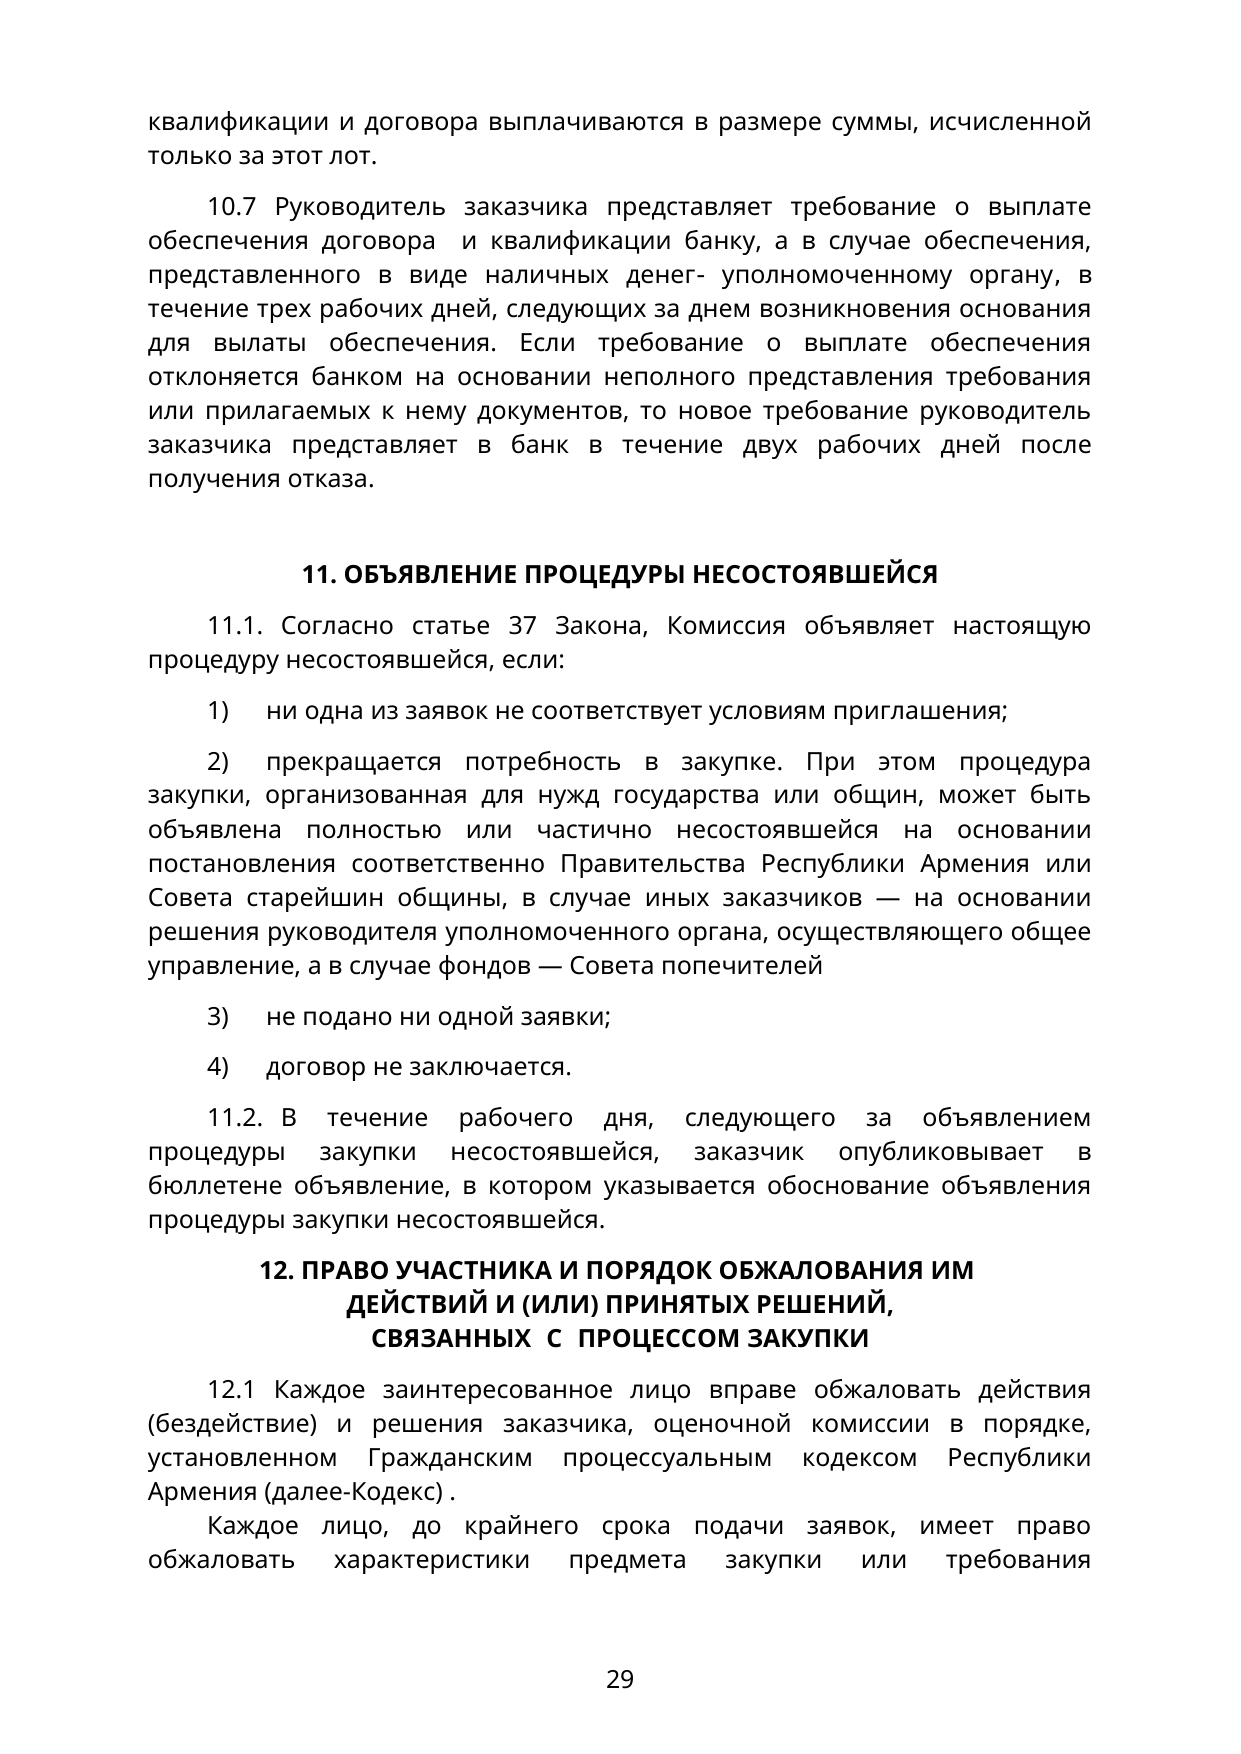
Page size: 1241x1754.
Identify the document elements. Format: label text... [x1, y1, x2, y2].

text 10.7 Руководитель заказчика представляет требование о выплате обеспечения договора и квалификации банку, а в случае обеспечения, представленного в виде наличных денег- уполномоченному органу, в течение трех рабочих дней, следующих за днем возникновения основания для вылаты обеспечения. Если требование о выплате обеспечения отклоняется банком на основании неполного представления требования или прилагаемых к нему документов, то новое требование руководитель заказчика представляет в банк в течение двух рабочих дней после получения отказа. [148, 188, 1092, 495]
text 11.1. Согласно статье 37 Закона, Комиссия объявляет настоящую процедуру несостоявшейся, если: [148, 608, 1092, 676]
text 2) прекращается потребность в закупке. При этом процедура закупки, организованная для нужд государства или общин, может быть объявлена полностью или частично несостоявшейся на основании постановления соответственно Правительства Республики Армения или Совета старейшин общины, в случае иных заказчиков — на основании решения руководителя уполномоченного органа, осуществляющего общее управление, а в случае фондов — Совета попечителей [148, 743, 1092, 982]
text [148, 1508, 1092, 1576]
text 4) договор не заключается. [148, 1049, 1092, 1083]
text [148, 103, 1092, 172]
text 12.1 Каждое заинтересованное лицо вправе обжаловать действия (бездействие) и решения заказчика, оценочной комиссии в порядке, установленном Гражданским процессуальным кодексом Республики Армения (далее-Кодекс) . [148, 1372, 1092, 1508]
text 11. ОБЪЯВЛЕНИЕ ПРОЦЕДУРЫ НЕСОСТОЯВШЕЙСЯ [148, 557, 1092, 591]
text 1) ни одна из заявок не соответствует условиям приглашения; [148, 692, 1092, 726]
text 11.2. В течение рабочего дня, следующего за объявлением процедуры закупки несостоявшейся, заказчик опубликовывает в бюллетене объявление, в котором указывается обоснование объявления процедуры закупки несостоявшейся. [148, 1100, 1092, 1236]
text 12. ПРАВО УЧАСТНИКА И ПОРЯДОК ОБЖАЛОВАНИЯ ИМ ДЕЙСТВИЙ И (ИЛИ) ПРИНЯТЫХ РЕШЕНИЙ, СВЯЗАННЫХ С ПРОЦЕССОМ ЗАКУПКИ [207, 1253, 1034, 1355]
text 3) не подано ни одной заявки; [148, 998, 1092, 1032]
